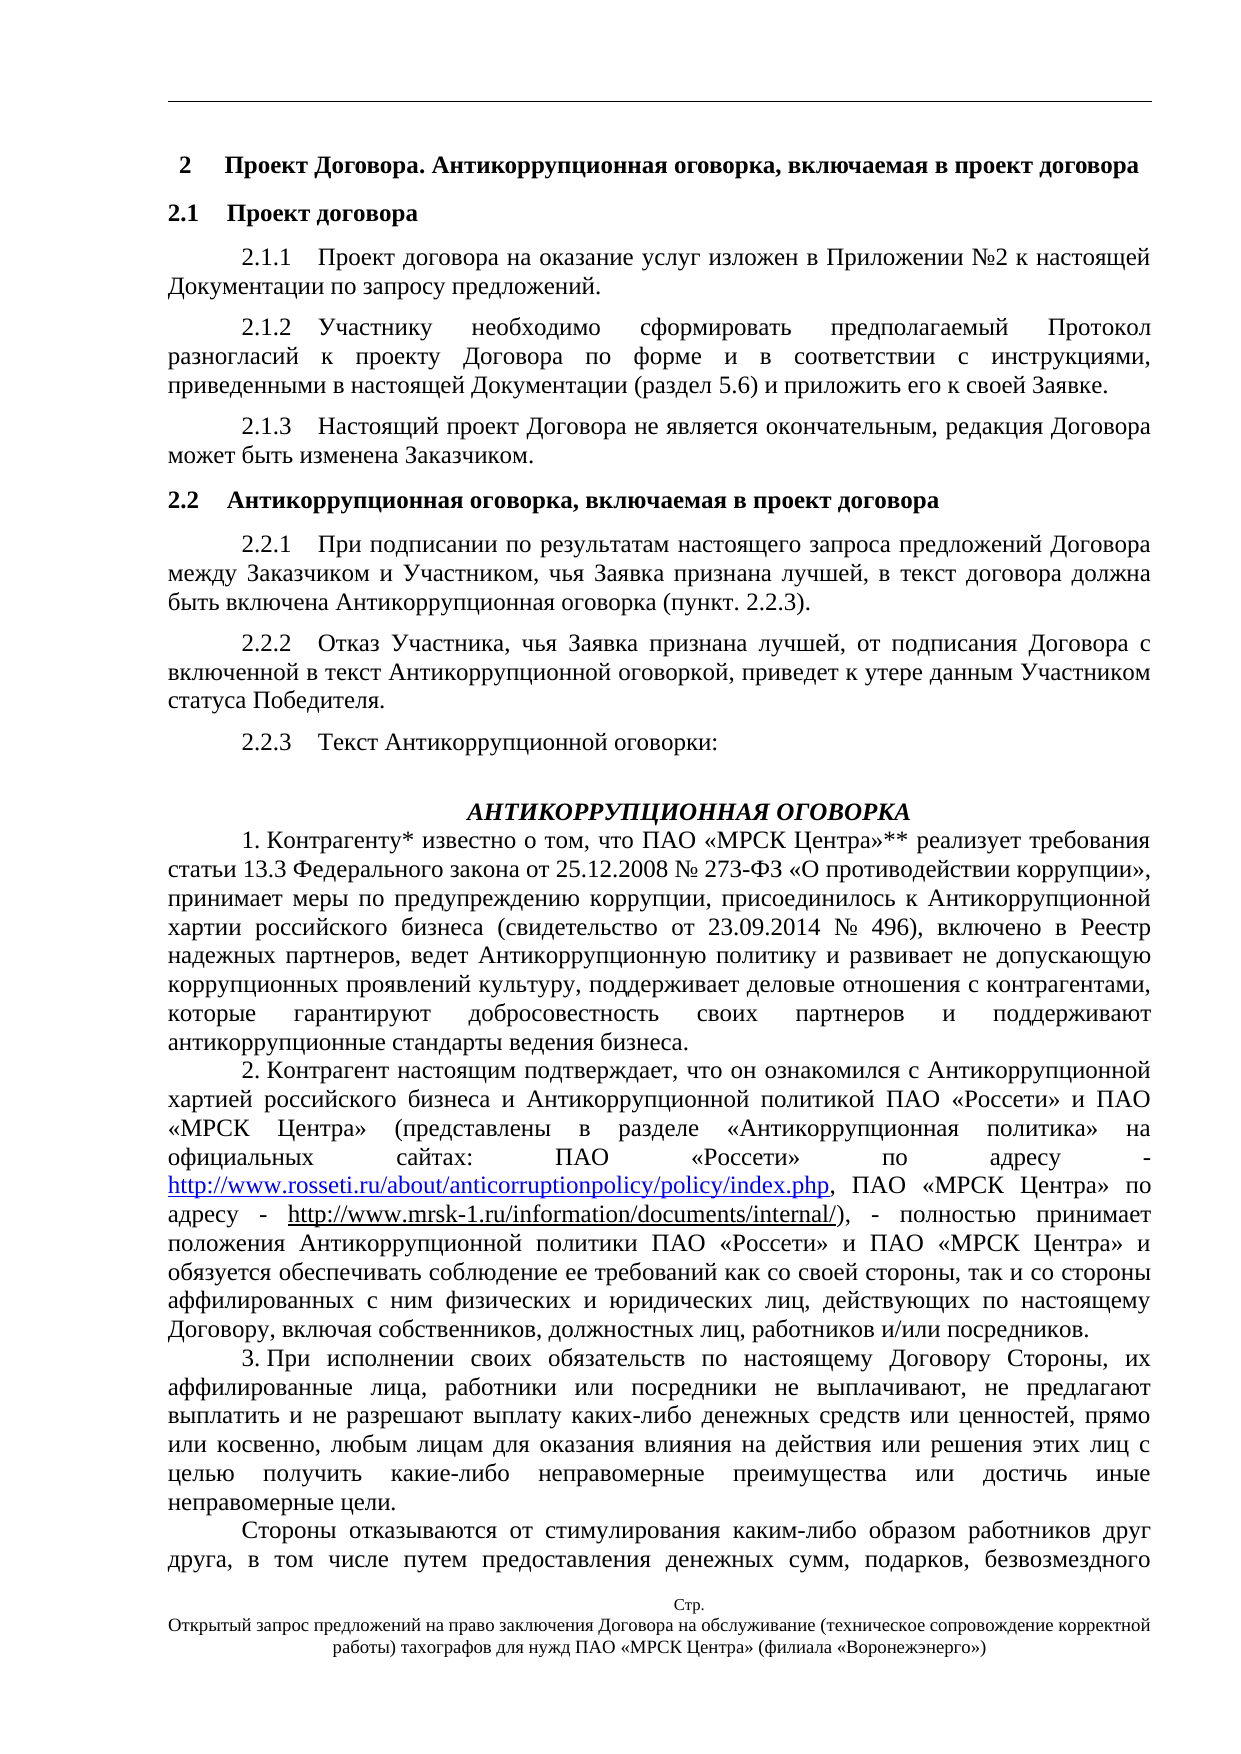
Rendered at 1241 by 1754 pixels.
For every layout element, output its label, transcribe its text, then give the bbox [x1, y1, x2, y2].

subtitle При подписании по результатам настоящего запроса предложений Договора между Заказчиком и Участником, чья Заявка признана лучшей, в текст договора должна быть включена Антикоррупционная оговорка (пункт. 2.2.3). [168, 529, 1152, 616]
subtitle Участнику необходимо сформировать предполагаемый Протокол разногласий к проекту Договора по форме и в соответствии с инструкциями, приведенными в настоящей Документации (раздел 5.6) и приложить его к своей Заявке. [168, 312, 1152, 398]
text 2. Контрагент настоящим подтверждает, что он ознакомился с Антикоррупционной хартией российского бизнеса и Антикоррупционной политикой ПАО «Россети» и ПАО «МРСК Центра» (представлены в разделе «Антикоррупционная политика» на официальных сайтах: ПАО «Россети» по адресу - http://www.rosseti.ru/about/anticorruptionpolicy/policy/index.php, ПАО «МРСК Центра» по адресу - http://www.mrsk-1.ru/information/documents/internal/), - полностью принимает положения Антикоррупционной политики ПАО «Россети» и ПАО «МРСК Центра» и обязуется обеспечивать соблюдение ее требований как со своей стороны, так и со стороны аффилированных с ним физических и юридических лиц, действующих по настоящему Договору, включая собственников, должностных лиц, работников и/или посредников. [168, 1056, 1152, 1343]
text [168, 1516, 1152, 1573]
subtitle Проект Договора. Антикоррупционная оговорка, включаемая в проект договора [166, 150, 1152, 179]
subtitle Текст Антикоррупционной оговорки: [168, 727, 1152, 756]
subtitle Отказ Участника, чья Заявка признана лучшей, от подписания Договора с включенной в текст Антикоррупционной оговоркой, приведет к утере данным Участником статуса Победителя. [168, 628, 1152, 714]
text АНТИКОРРУПЦИОННАЯ ОГОВОРКА [168, 797, 1152, 826]
text 1. Контрагенту* известно о том, что ПАО «МРСК Центра»** реализует требования статьи 13.3 Федерального закона от 25.12.2008 № 273-ФЗ «О противодействии коррупции», принимает меры по предупреждению коррупции, присоединилось к Антикоррупционной хартии российского бизнеса (свидетельство от 23.09.2014 № 496), включено в Реестр надежных партнеров, ведет Антикоррупционную политику и развивает не допускающую коррупционных проявлений культуру, поддерживает деловые отношения с контрагентами, которые гарантируют добросовестность своих партнеров и поддерживают антикоррупционные стандарты ведения бизнеса. [168, 826, 1152, 1056]
subtitle Проект договора [168, 198, 1152, 227]
text 3. При исполнении своих обязательств по настоящему Договору Стороны, их аффилированные лица, работники или посредники не выплачивают, не предлагают выплатить и не разрешают выплату каких-либо денежных средств или ценностей, прямо или косвенно, любым лицам для оказания влияния на действия или решения этих лиц с целью получить какие-либо неправомерные преимущества или достичь иные неправомерные цели. [168, 1343, 1152, 1516]
subtitle Настоящий проект Договора не является окончательным, редакция Договора может быть изменена Заказчиком. [168, 411, 1152, 468]
subtitle Проект договора на оказание услуг изложен в Приложении №2 к настоящей Документации по запросу предложений. [168, 242, 1152, 300]
subtitle Антикоррупционная оговорка, включаемая в проект договора [168, 485, 1152, 514]
